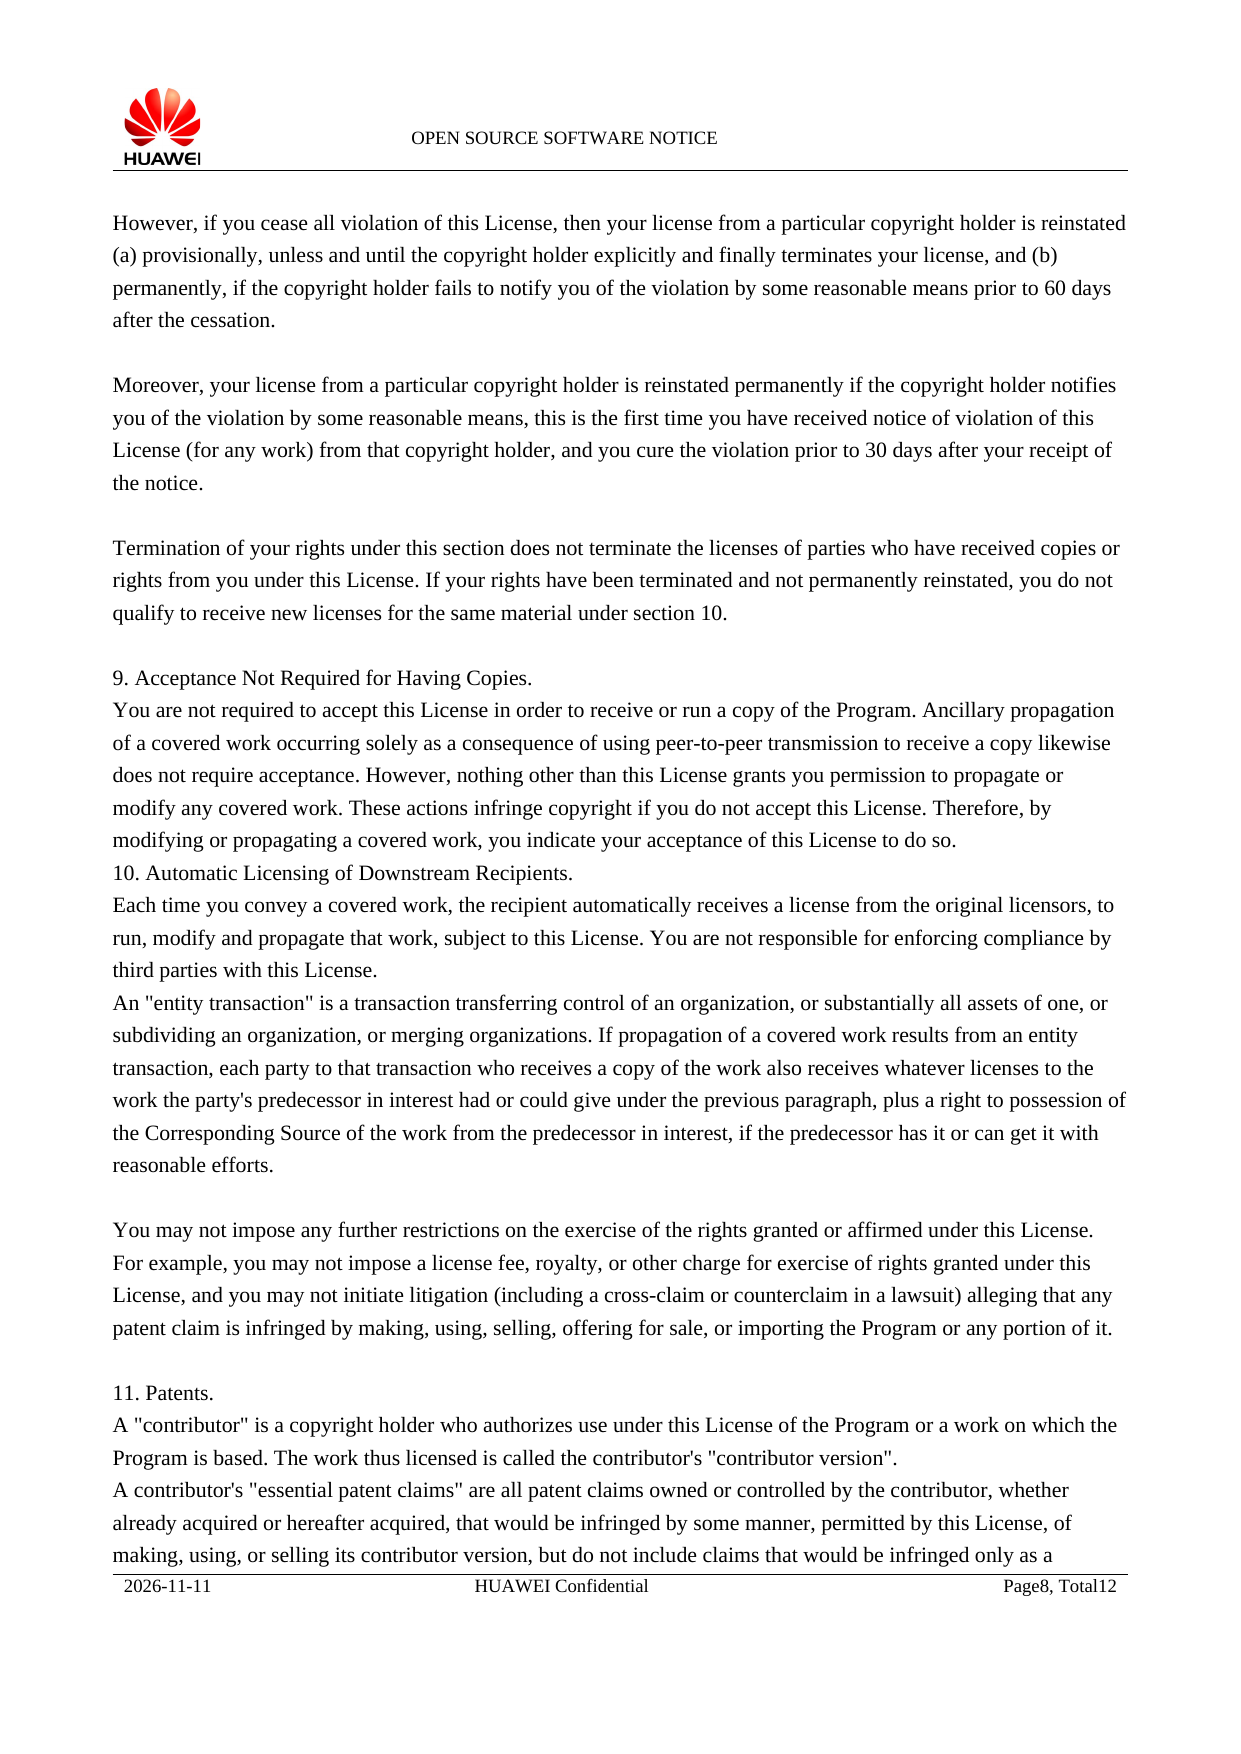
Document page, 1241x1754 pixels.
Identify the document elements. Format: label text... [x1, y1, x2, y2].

picture [124, 88, 201, 165]
